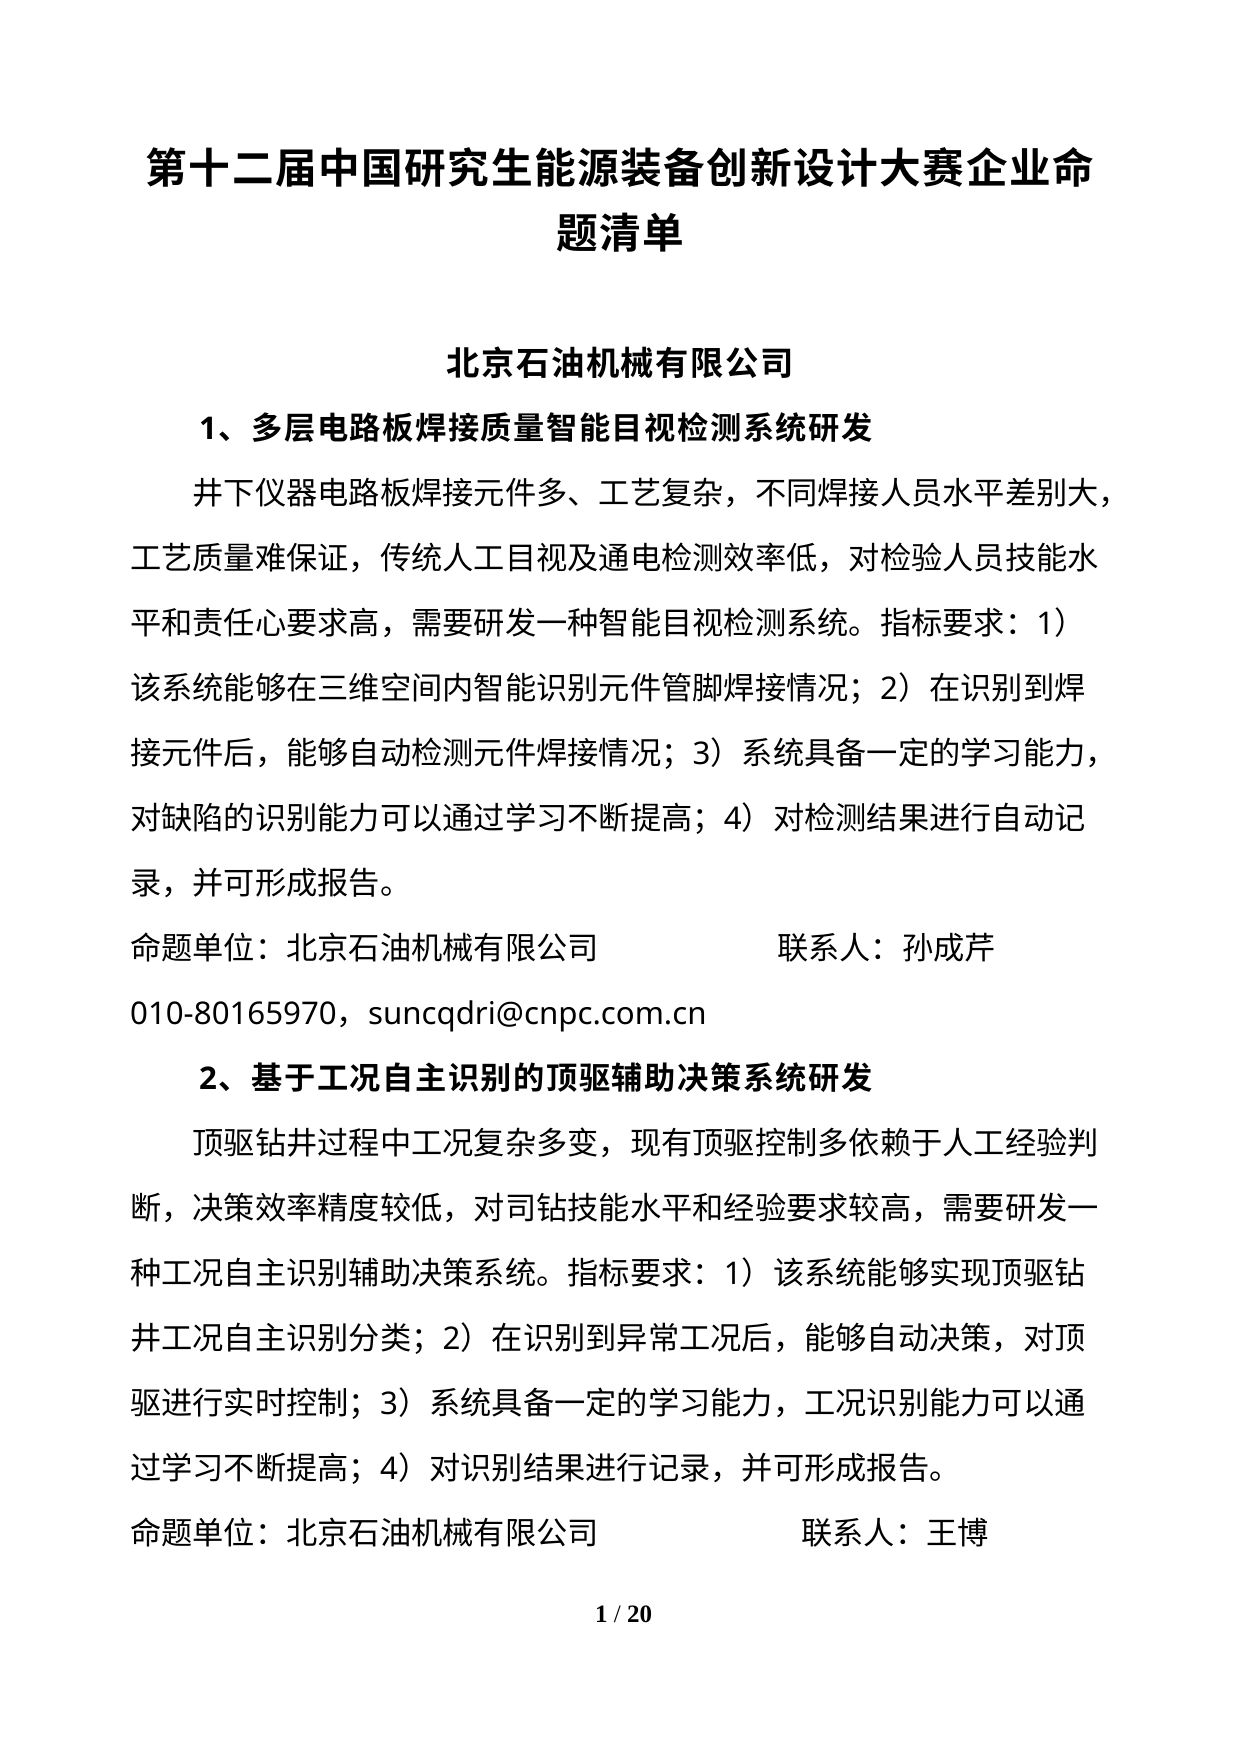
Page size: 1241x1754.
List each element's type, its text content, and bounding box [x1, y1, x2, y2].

text 命题单位：北京石油机械有限公司 联系人：王博 [130, 1498, 1110, 1563]
text 命题单位：北京石油机械有限公司 联系人：孙成芹 [130, 913, 1110, 978]
text 顶驱钻井过程中工况复杂多变，现有顶驱控制多依赖于人工经验判断，决策效率精度较低，对司钻技能水平和经验要求较高，需要研发一种工况自主识别辅助决策系统。指标要求：1）该系统能够实现顶驱钻井工况自主识别分类；2）在识别到异常工况后，能够自动决策，对顶驱进行实时控制；3）系统具备一定的学习能力，工况识别能力可以通过学习不断提高；4）对识别结果进行记录，并可形成报告。 [130, 1108, 1110, 1498]
text 第十二届中国研究生能源装备创新设计大赛企业命题清单 [130, 133, 1110, 263]
text 井下仪器电路板焊接元件多、工艺复杂，不同焊接人员水平差别大，工艺质量难保证，传统人工目视及通电检测效率低，对检验人员技能水平和责任心要求高，需要研发一种智能目视检测系统。指标要求：1）该系统能够在三维空间内智能识别元件管脚焊接情况；2）在识别到焊接元件后，能够自动检测元件焊接情况；3）系统具备一定的学习能力，对缺陷的识别能力可以通过学习不断提高；4）对检测结果进行自动记录，并可形成报告。 [130, 458, 1110, 913]
text 010-80165970，suncqdri@cnpc.com.cn [130, 978, 1110, 1043]
list 多层电路板焊接质量智能目视检测系统研发 [130, 393, 1110, 458]
text 北京石油机械有限公司 [130, 328, 1110, 393]
list 基于工况自主识别的顶驱辅助决策系统研发 [130, 1043, 1110, 1108]
